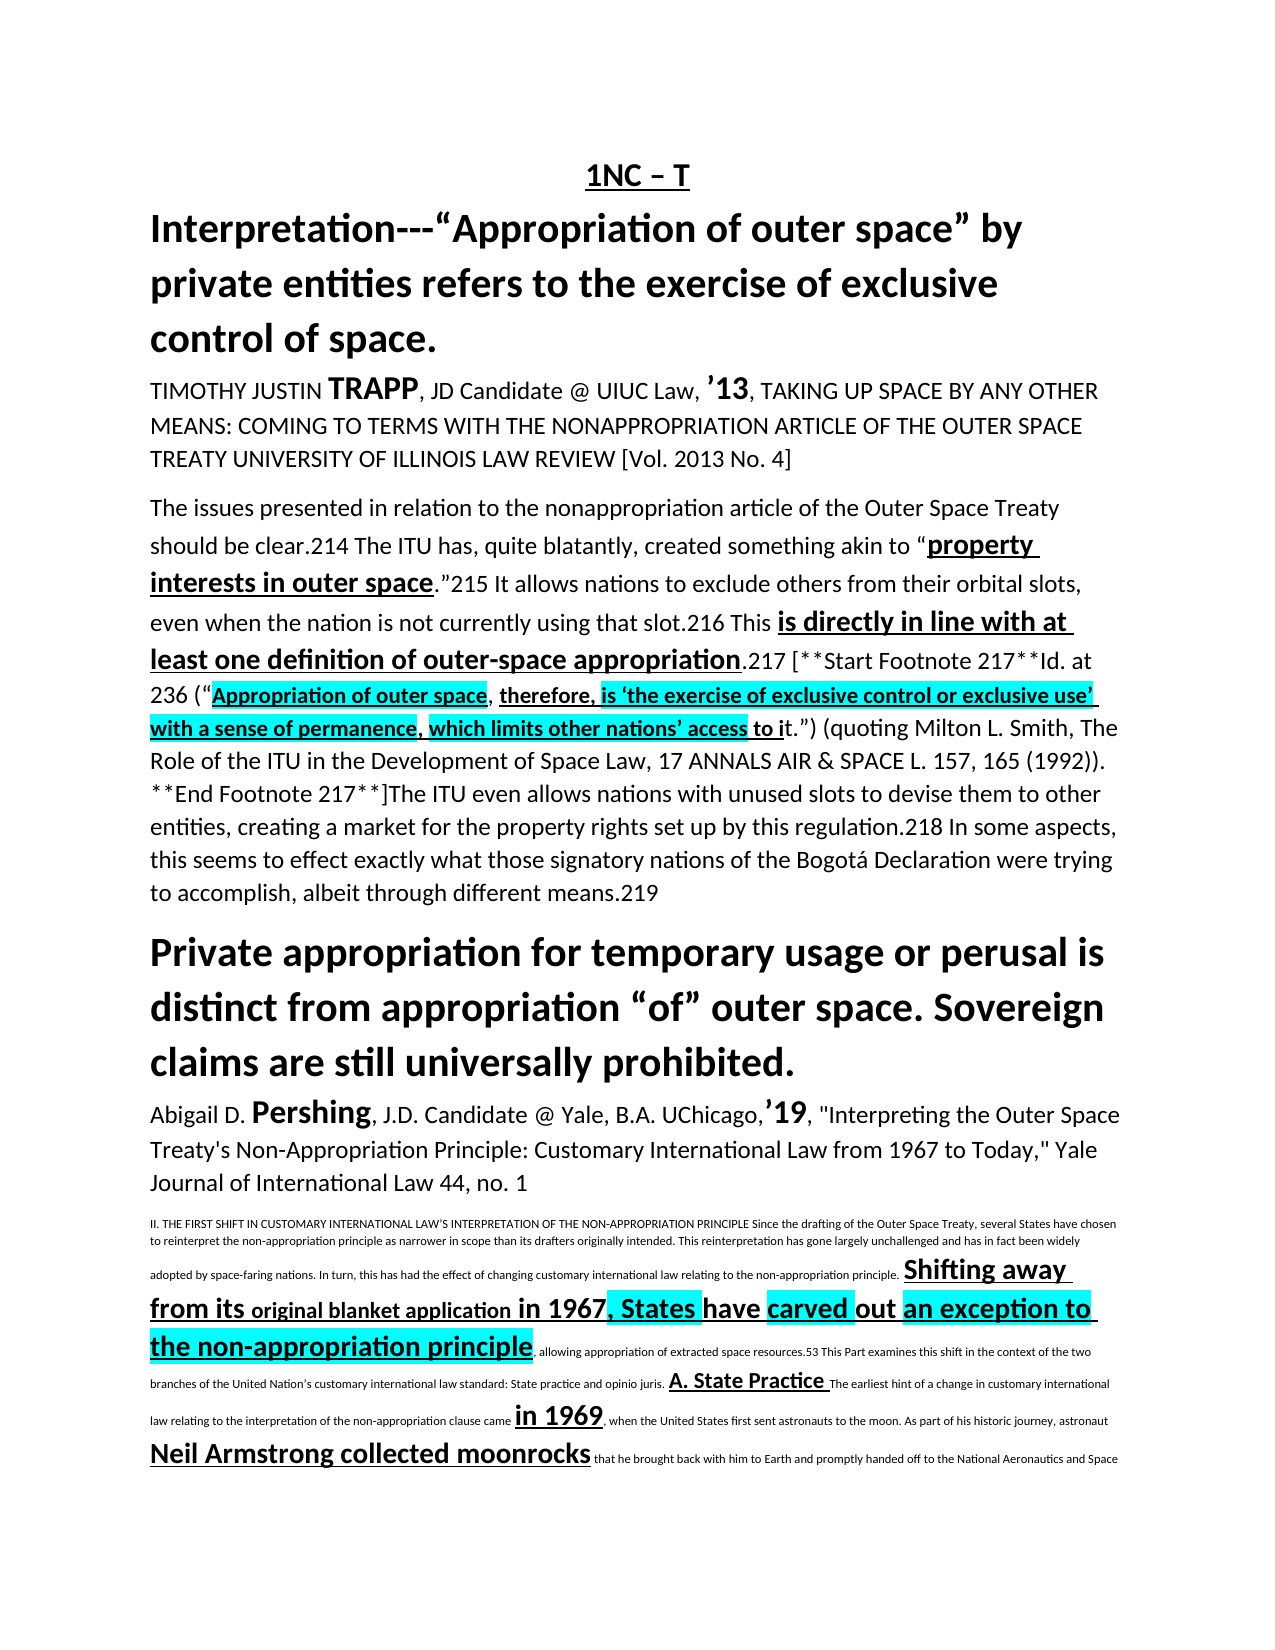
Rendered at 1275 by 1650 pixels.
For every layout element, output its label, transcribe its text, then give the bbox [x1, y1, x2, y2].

text Abigail D. Pershing, J.D. Candidate @ Yale, B.A. UChicago,’19, "Interpreting the Outer Space Treaty's Non-Appropriation Principle: Customary International Law from 1967 to Today," Yale Journal of International Law 44, no. 1 [150, 1091, 1125, 1198]
subtitle 1NC – T [150, 154, 1125, 195]
subtitle Private appropriation for temporary usage or perusal is distinct from appropriation “of” outer space. Sovereign claims are still universally prohibited. [150, 926, 1125, 1087]
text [150, 1217, 1125, 1471]
text TIMOTHY JUSTIN TRAPP, JD Candidate @ UIUC Law, ’13, TAKING UP SPACE BY ANY OTHER MEANS: COMING TO TERMS WITH THE NONAPPROPRIATION ARTICLE OF THE OUTER SPACE TREATY UNIVERSITY OF ILLINOIS LAW REVIEW [Vol. 2013 No. 4] [150, 367, 1125, 473]
text The issues presented in relation to the nonappropriation article of the Outer Space Treaty should be clear.214 The ITU has, quite blatantly, created something akin to “property interests in outer space.”215 It allows nations to exclude others from their orbital slots, even when the nation is not currently using that slot.216 This is directly in line with at least one definition of outer-space appropriation.217 [**Start Footnote 217**Id. at 236 (“Appropriation of outer space, therefore, is ‘the exercise of exclusive control or exclusive use’ with a sense of permanence, which limits other nations’ access to it.”) (quoting Milton L. Smith, The Role of the ITU in the Development of Space Law, 17 ANNALS AIR & SPACE L. 157, 165 (1992)). **End Footnote 217**]The ITU even allows nations with unused slots to devise them to other entities, creating a market for the property rights set up by this regulation.218 In some aspects, this seems to effect exactly what those signatory nations of the Bogotá Declaration were trying to accomplish, albeit through different means.219 [150, 493, 1125, 907]
subtitle Interpretation---“Appropriation of outer space” by private entities refers to the exercise of exclusive control of space. [150, 202, 1125, 363]
